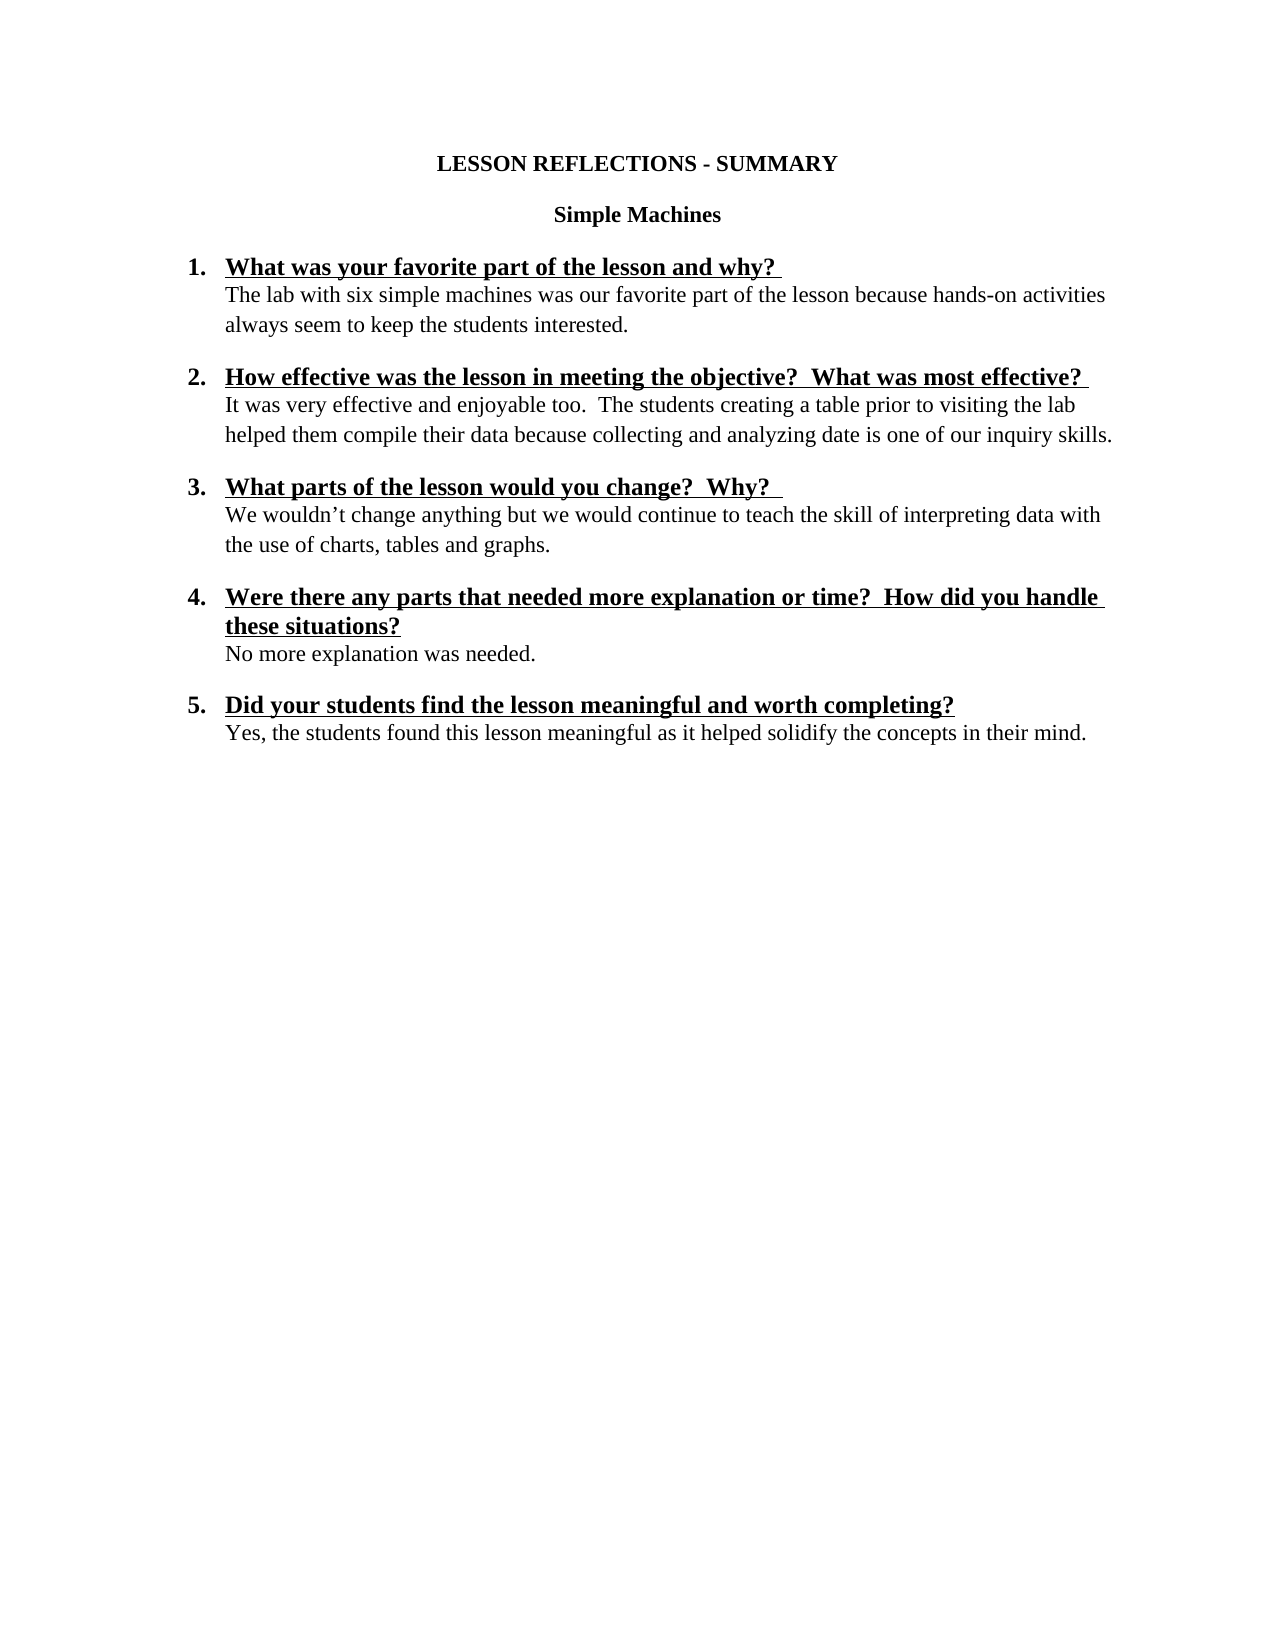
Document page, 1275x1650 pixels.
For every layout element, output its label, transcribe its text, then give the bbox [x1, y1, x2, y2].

list Were there any parts that needed more explanation or time? How did you handle these situations? [187, 582, 1125, 639]
text The lab with six simple machines was our favorite part of the lesson because hands-on activities always seem to keep the students interested. [225, 281, 1125, 337]
text Simple Machines [150, 201, 1125, 227]
list What parts of the lesson would you change? Why? [187, 472, 1125, 501]
text No more explanation was needed. [225, 639, 1125, 666]
text Yes, the students found this lesson meaningful as it helped solidify the concepts in their mind. [225, 719, 1125, 746]
text LESSON REFLECTIONS - SUMMARY [150, 150, 1125, 176]
text We wouldn’t change anything but we would continue to teach the skill of interpreting data with the use of charts, tables and graphs. [225, 501, 1125, 557]
text It was very effective and enjoyable too. The students creating a table prior to visiting the lab helped them compile their data because collecting and analyzing date is one of our inquiry skills. [225, 391, 1125, 447]
list How effective was the lesson in meeting the objective? What was most effective? [187, 362, 1125, 391]
list Did your students find the lesson meaningful and worth completing? [187, 691, 1125, 719]
list What was your favorite part of the lesson and why? [187, 252, 1125, 281]
